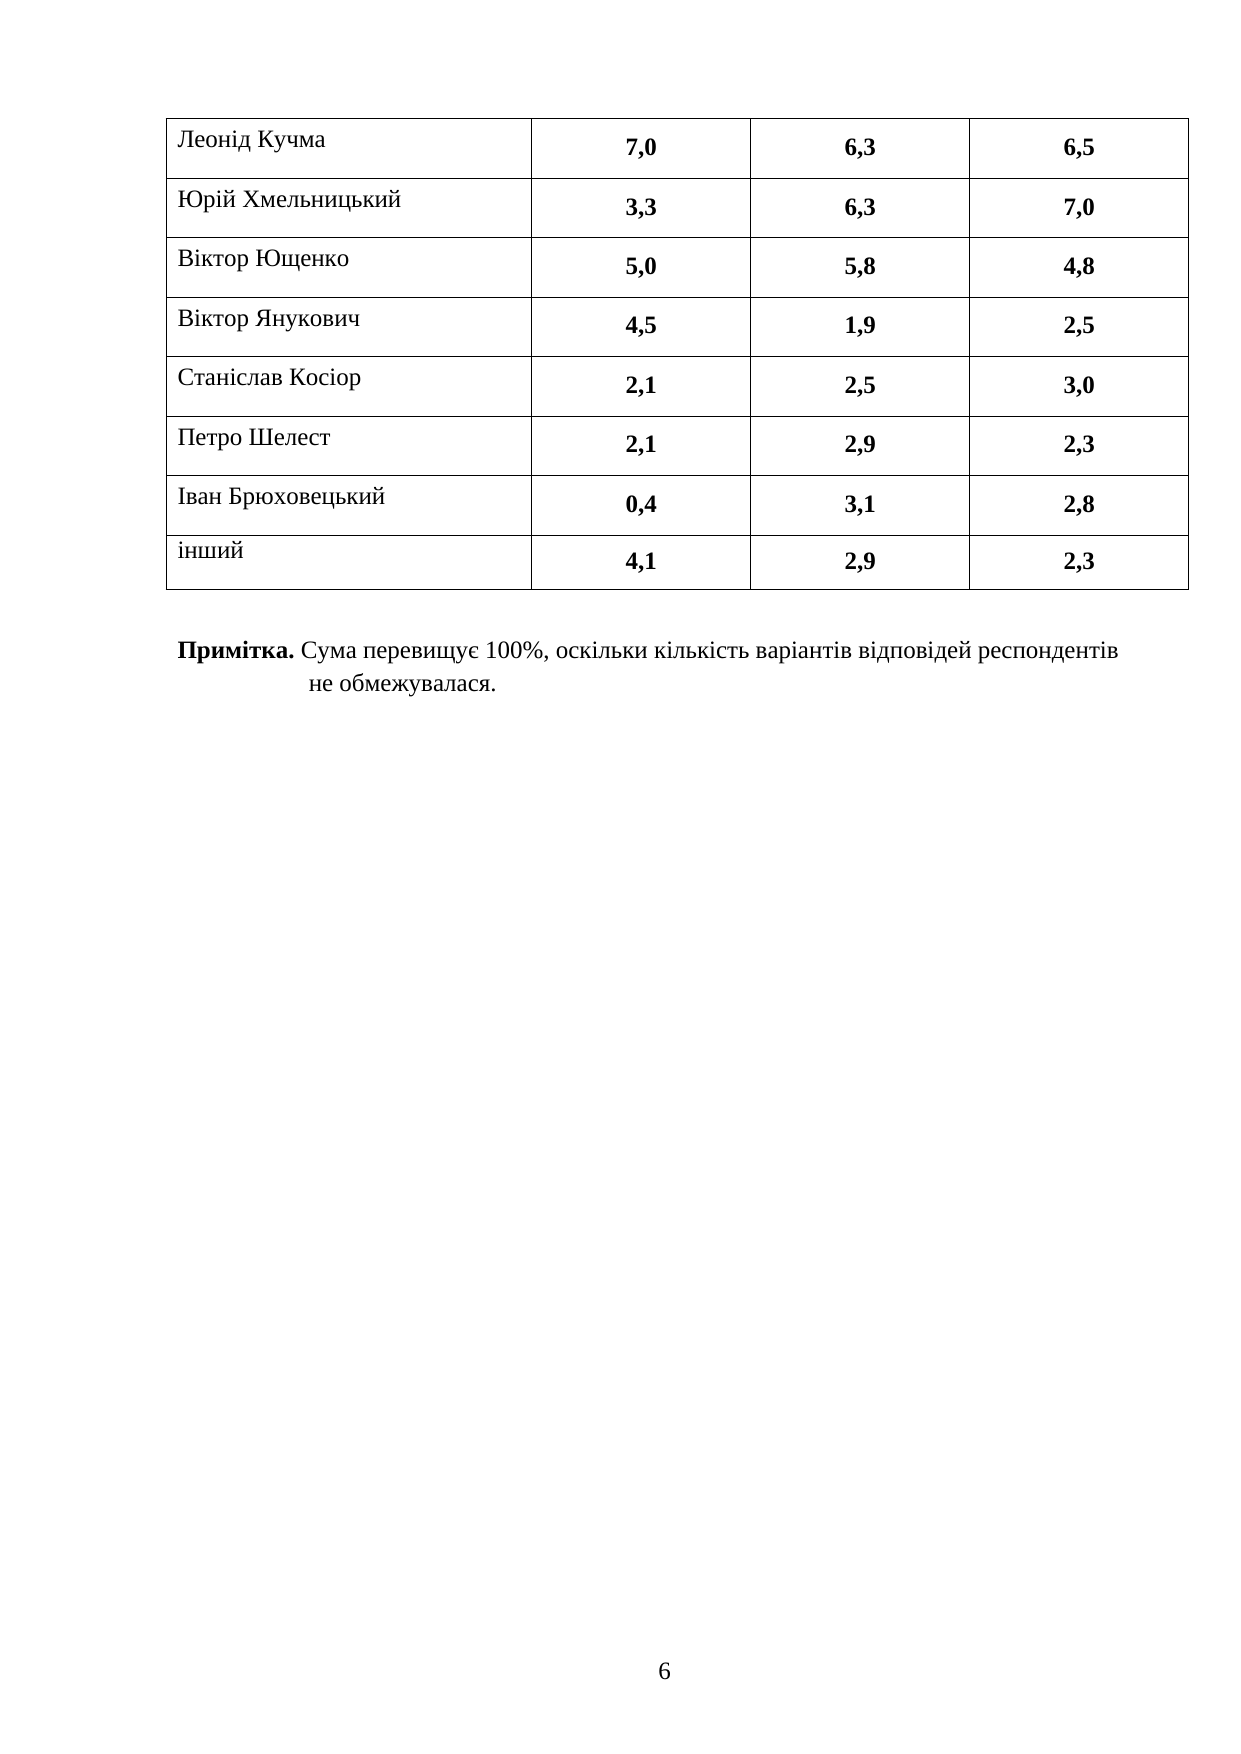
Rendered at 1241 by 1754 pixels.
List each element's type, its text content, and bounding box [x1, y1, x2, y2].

table_cell Іван Брюховецький [167, 476, 531, 534]
table_cell 6,3 [751, 179, 969, 237]
table_cell 3,1 [751, 476, 969, 534]
text Примітка. Сума перевищує 100%, оскільки кількість варіантів відповідей респондентів не обмежувалася. [177, 636, 1152, 697]
table_cell 4,5 [532, 298, 750, 356]
table_cell 3,0 [970, 357, 1188, 416]
table_cell 7,0 [532, 119, 750, 178]
table_cell 0,4 [532, 476, 750, 534]
table_cell 2,9 [751, 417, 969, 475]
table_cell 6,3 [751, 119, 969, 178]
table_cell 7,0 [970, 179, 1188, 237]
table_cell 5,8 [751, 238, 969, 297]
table_cell 2,1 [532, 417, 750, 475]
table_cell 2,3 [970, 417, 1188, 475]
table_cell 4,8 [970, 238, 1188, 297]
table_cell 3,3 [532, 179, 750, 237]
table_cell 2,8 [970, 476, 1188, 534]
table_cell 2,1 [532, 357, 750, 416]
table_cell 2,9 [751, 536, 969, 589]
table_cell 1,9 [751, 298, 969, 356]
table_cell 2,5 [970, 298, 1188, 356]
table_cell 2,5 [751, 357, 969, 416]
table_cell Станіслав Косіор [167, 357, 531, 416]
table_cell 5,0 [532, 238, 750, 297]
table_cell Віктор Ющенко [167, 238, 531, 297]
table_cell 6,5 [970, 119, 1188, 178]
table_cell 4,1 [532, 536, 750, 589]
table_cell 2,3 [970, 536, 1188, 589]
table_cell Петро Шелест [167, 417, 531, 475]
table_cell інший [167, 536, 531, 589]
table_cell Юрій Хмельницький [167, 179, 531, 237]
table_cell Леонід Кучма [167, 119, 531, 178]
table_cell Віктор Янукович [167, 298, 531, 356]
